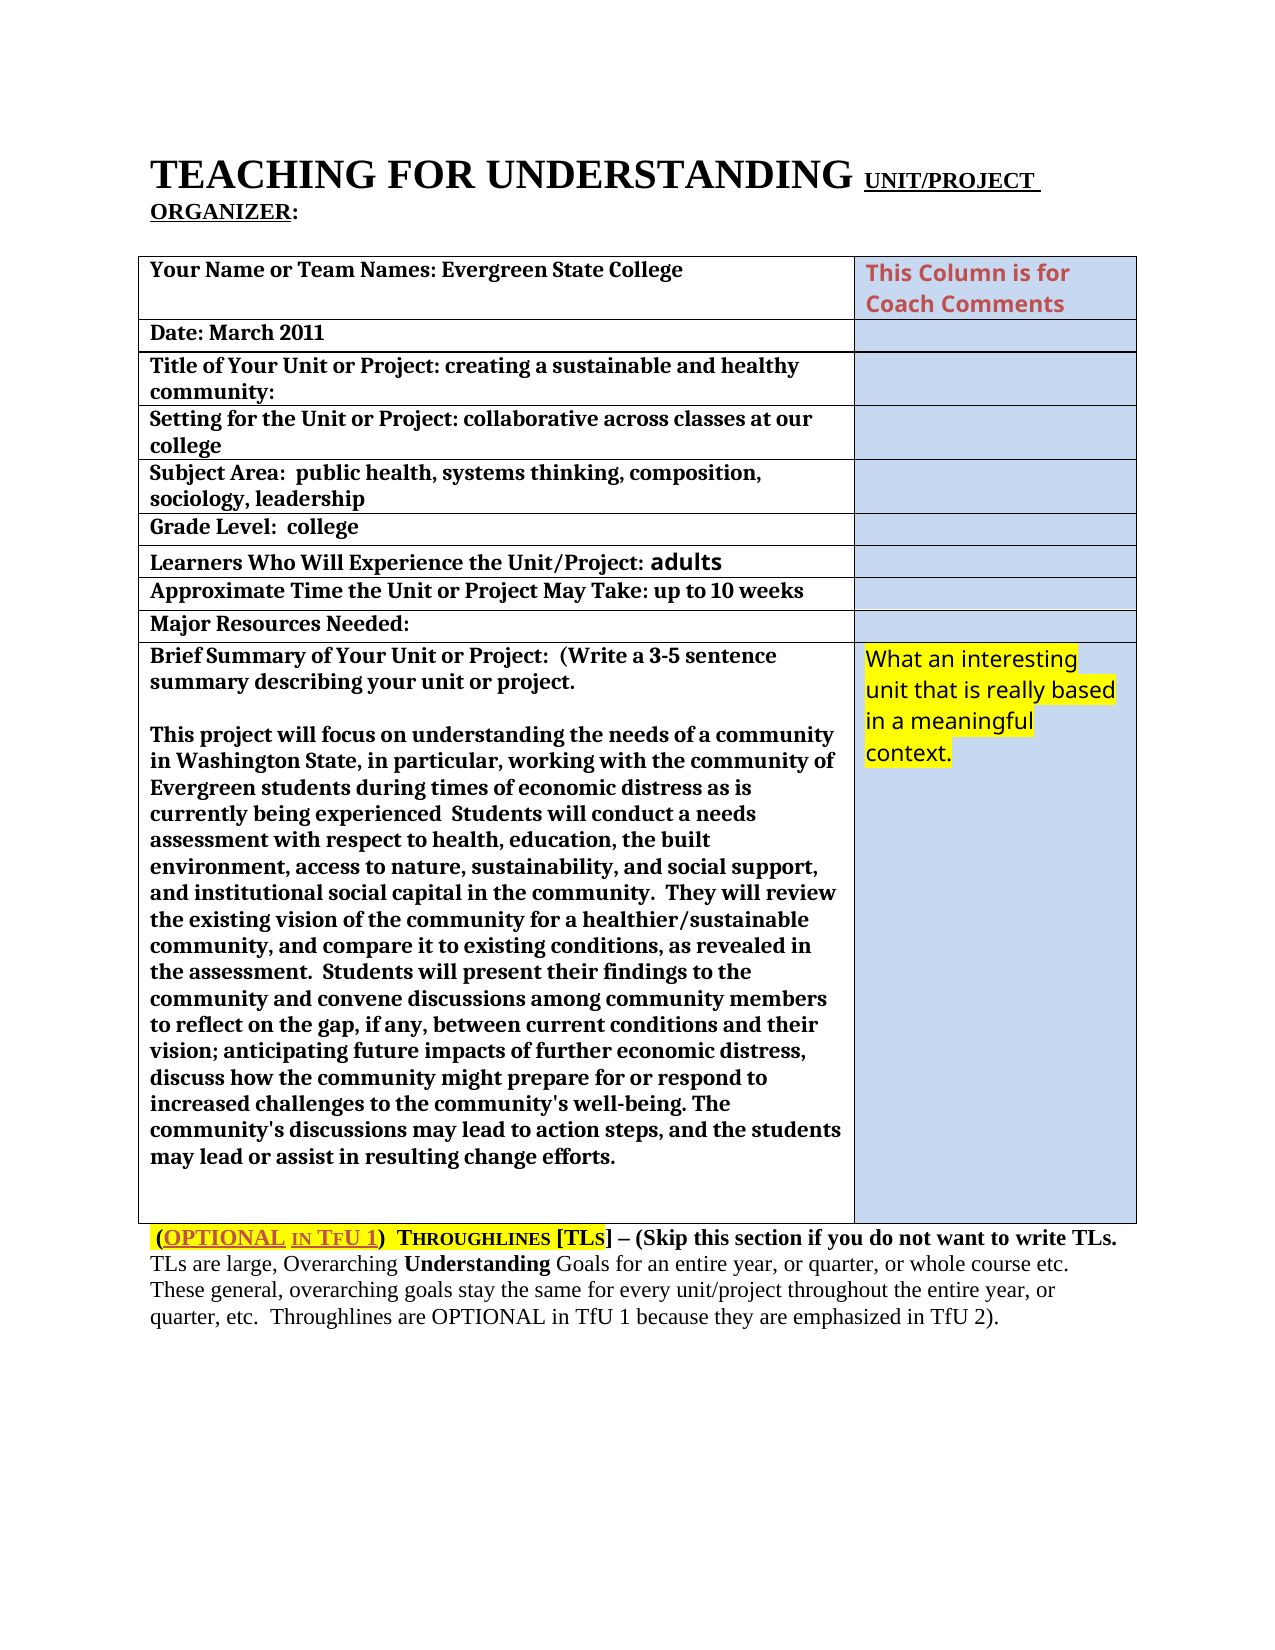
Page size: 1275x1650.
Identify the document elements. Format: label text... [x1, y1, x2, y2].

table_cell What an interesting unit that is really based in a meaningful context. [855, 643, 1136, 1223]
table_cell [855, 546, 1136, 577]
table_cell Approximate Time the Unit or Project May Take: up to 10 weeks [139, 578, 854, 609]
table_cell [855, 611, 1136, 642]
table_cell [855, 460, 1136, 513]
table_cell Grade Level: college [139, 514, 854, 545]
table_cell [855, 320, 1136, 351]
table_cell Date: March 2011 [139, 320, 854, 351]
table_cell Major Resources Needed: [139, 611, 854, 642]
table_cell Subject Area: public health, systems thinking, composition, sociology, leadership [139, 460, 854, 513]
table_header Your Name or Team Names: Evergreen State College [139, 257, 854, 319]
table_cell Learners Who Will Experience the Unit/Project: adults [139, 546, 854, 577]
table_cell Setting for the Unit or Project: collaborative across classes at our college [139, 406, 854, 459]
table_cell [855, 578, 1136, 609]
table_cell [855, 353, 1136, 405]
text TEACHING FOR UNDERSTANDING UNIT/PROJECT ORGANIZER: [150, 150, 1125, 224]
table_cell [855, 406, 1136, 459]
text (OPTIONAL in TfU 1) Throughlines [TLs] – (Skip this section if you do not want to write TLs. TLs are large, Overarching Understanding Goals for an entire year, or quarter, or whole course etc. These general, overarching goals stay the same for every unit/project throughout the entire year, or quarter, etc. Throughlines are OPTIONAL in TfU 1 because they are emphasized in TfU 2). [150, 1224, 1125, 1329]
table_cell Brief Summary of Your Unit or Project: (Write a 3-5 sentence summary describing your unit or project. This project will focus on understanding the needs of a community in Washington State, in particular, working with the community of Evergreen students during times of economic distress as is currently being experienced Students will conduct a needs assessment with respect to health, education, the built environment, access to nature, sustainability, and social support, and institutional social capital in the community. They will review the existing vision of the community for a healthier/sustainable community, and compare it to existing conditions, as revealed in the assessment. Students will present their findings to the community and convene discussions among community members to reflect on the gap, if any, between current conditions and their vision; anticipating future impacts of further economic distress, discuss how the community might prepare for or respond to increased challenges to the community's well-being. The community's discussions may lead to action steps, and the students may lead or assist in resulting change efforts. [139, 643, 854, 1223]
table_cell Title of Your Unit or Project: creating a sustainable and healthy community: [139, 353, 854, 405]
table_header This Column is for Coach Comments [855, 257, 1136, 319]
table_cell [855, 514, 1136, 545]
